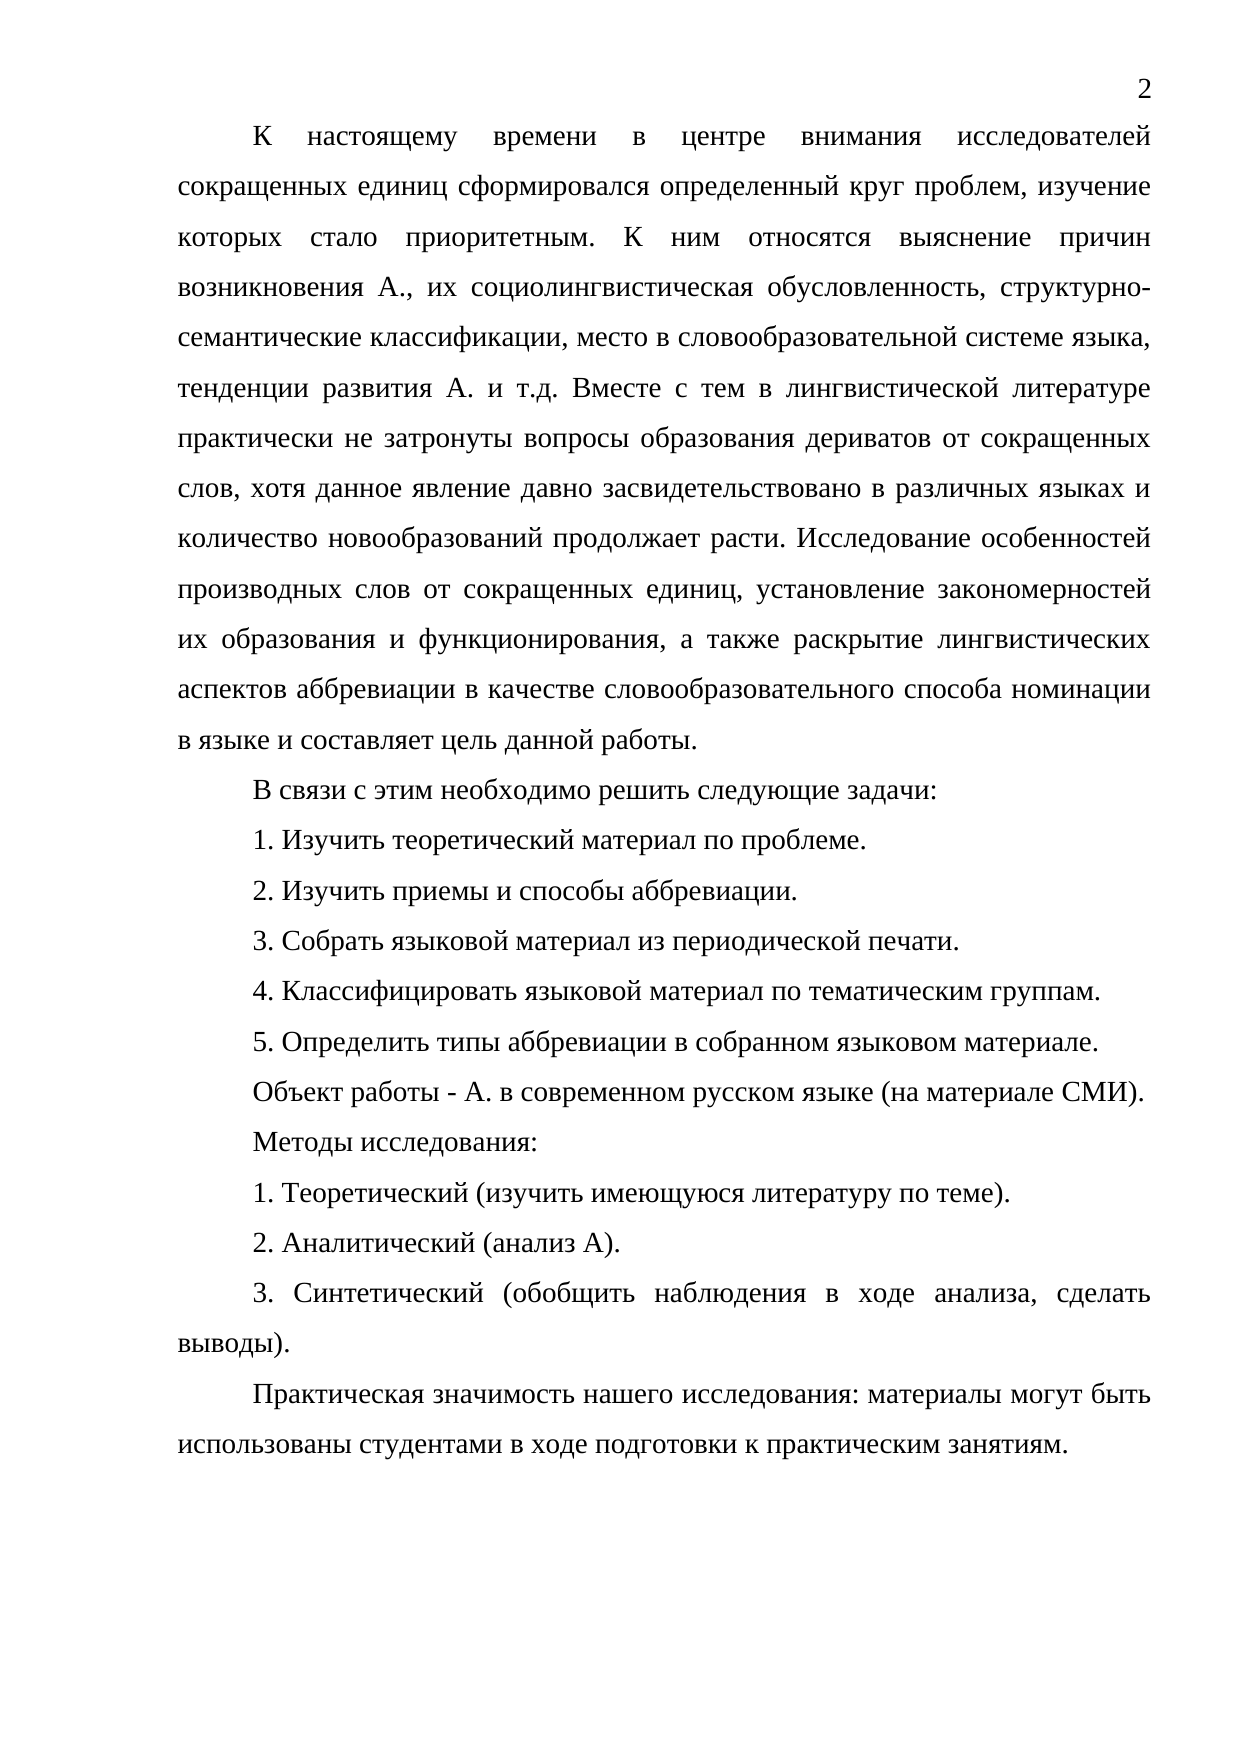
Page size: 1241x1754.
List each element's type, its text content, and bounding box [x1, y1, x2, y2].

text 3. Синтетический (обобщить наблюдения в ходе анализа, сделать выводы). [177, 1275, 1152, 1359]
text 1. Теоретический (изучить имеющуюся литературу по теме). [177, 1175, 1152, 1208]
text К настоящему времени в центре внимания исследователей сокращенных единиц сформировался определенный круг проблем, изучение которых стало приоритетным. К ним относятся выяснение причин возникновения А., их социолингвистическая обусловленность, структурно-семантические классификации, место в словообразовательной системе языка, тенденции развития А. и т.д. Вместе с тем в лингвистической литературе практически не затронуты вопросы образования дериватов от сокращенных слов, хотя данное явление давно засвидетельствовано в различных языках и количество новообразований продолжает расти. Исследование особенностей производных слов от сокращенных единиц, установление закономерностей их образования и функционирования, а также раскрытие лингвистических аспектов аббревиации в качестве словообразовательного способа номинации в языке и составляет цель данной работы. [177, 118, 1152, 755]
text 2. Аналитический (анализ А). [177, 1225, 1152, 1258]
text 5. Определить типы аббревиации в собранном языковом материале. [177, 1024, 1152, 1057]
text 1. Изучить теоретический материал по проблеме. [177, 822, 1152, 856]
text Методы исследования: [177, 1124, 1152, 1158]
text Практическая значимость нашего исследования: материалы могут быть использованы студентами в ходе подготовки к практическим занятиям. [177, 1376, 1152, 1460]
text В связи с этим необходимо решить следующие задачи: [177, 772, 1152, 806]
text 3. Собрать языковой материал из периодической печати. [177, 923, 1152, 957]
text 2. Изучить приемы и способы аббревиации. [177, 873, 1152, 906]
text 4. Классифицировать языковой материал по тематическим группам. [177, 973, 1152, 1007]
text Объект работы - А. в современном русском языке (на материале СМИ). [177, 1074, 1152, 1108]
